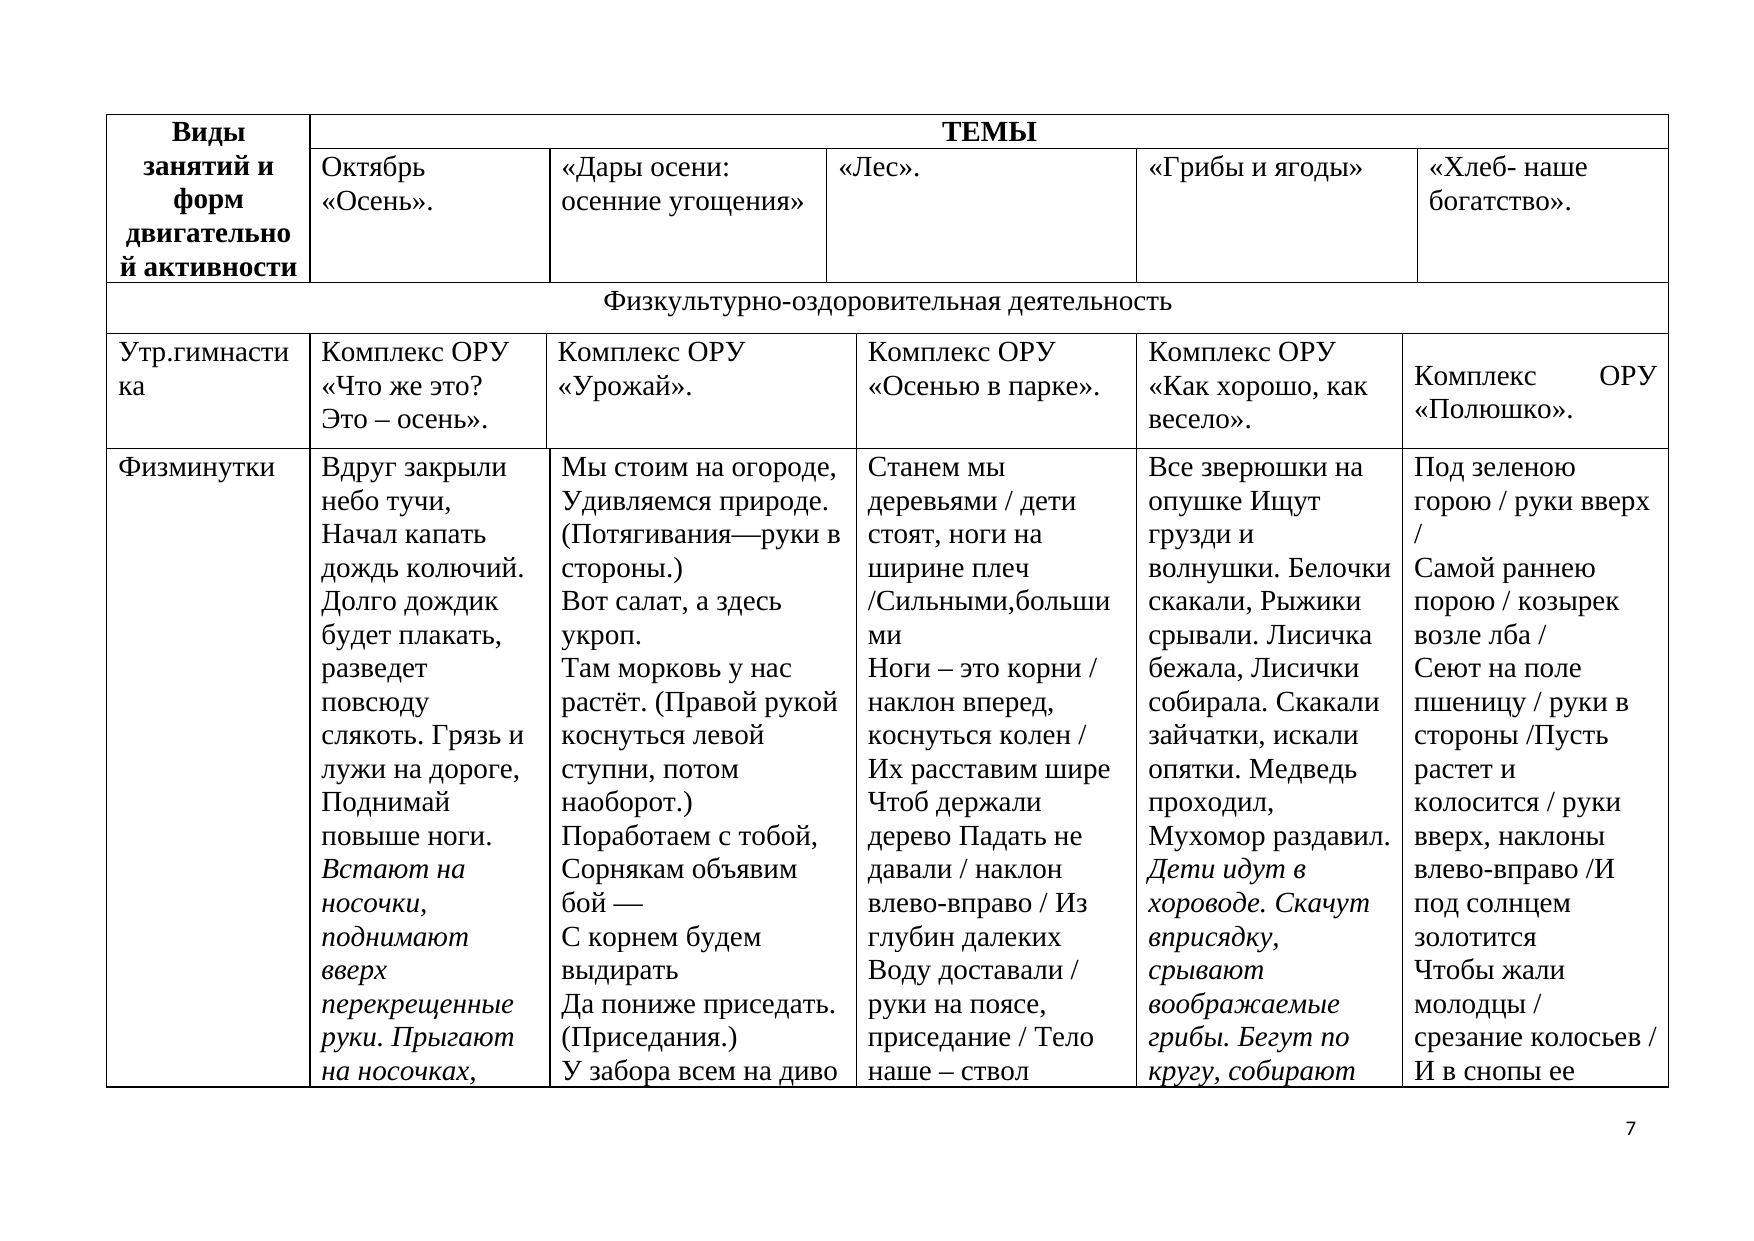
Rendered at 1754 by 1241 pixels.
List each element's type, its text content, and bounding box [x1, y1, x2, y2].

table_cell Комплекс ОРУ «Полюшко». [1403, 334, 1668, 448]
table_cell Октябрь «Осень». [311, 149, 549, 282]
table_cell Комплекс ОРУ «Осенью в парке». [857, 334, 1136, 448]
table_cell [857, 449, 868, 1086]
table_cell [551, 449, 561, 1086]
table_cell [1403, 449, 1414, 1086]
table_cell «Дары осени: осенние угощения» [551, 149, 826, 282]
table_cell «Лес». [827, 149, 1136, 282]
table_cell «Хлеб- наше богатство». [1418, 149, 1668, 282]
table_cell «Грибы и ягоды» [1137, 149, 1417, 282]
table_cell Комплекс ОРУ «Урожай». [547, 334, 856, 448]
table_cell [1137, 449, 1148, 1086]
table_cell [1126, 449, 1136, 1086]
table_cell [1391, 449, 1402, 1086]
table_cell Комплекс ОРУ «Что же это? Это – осень». [311, 334, 546, 448]
table_cell Физминутки [107, 449, 309, 1086]
table_cell Физкультурно-оздоровительная деятельность [107, 283, 1668, 333]
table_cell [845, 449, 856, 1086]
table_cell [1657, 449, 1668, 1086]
table_cell Утр.гимнастика [107, 334, 309, 448]
table_cell Комплекс ОРУ «Как хорошо, как весело». [1137, 334, 1402, 448]
